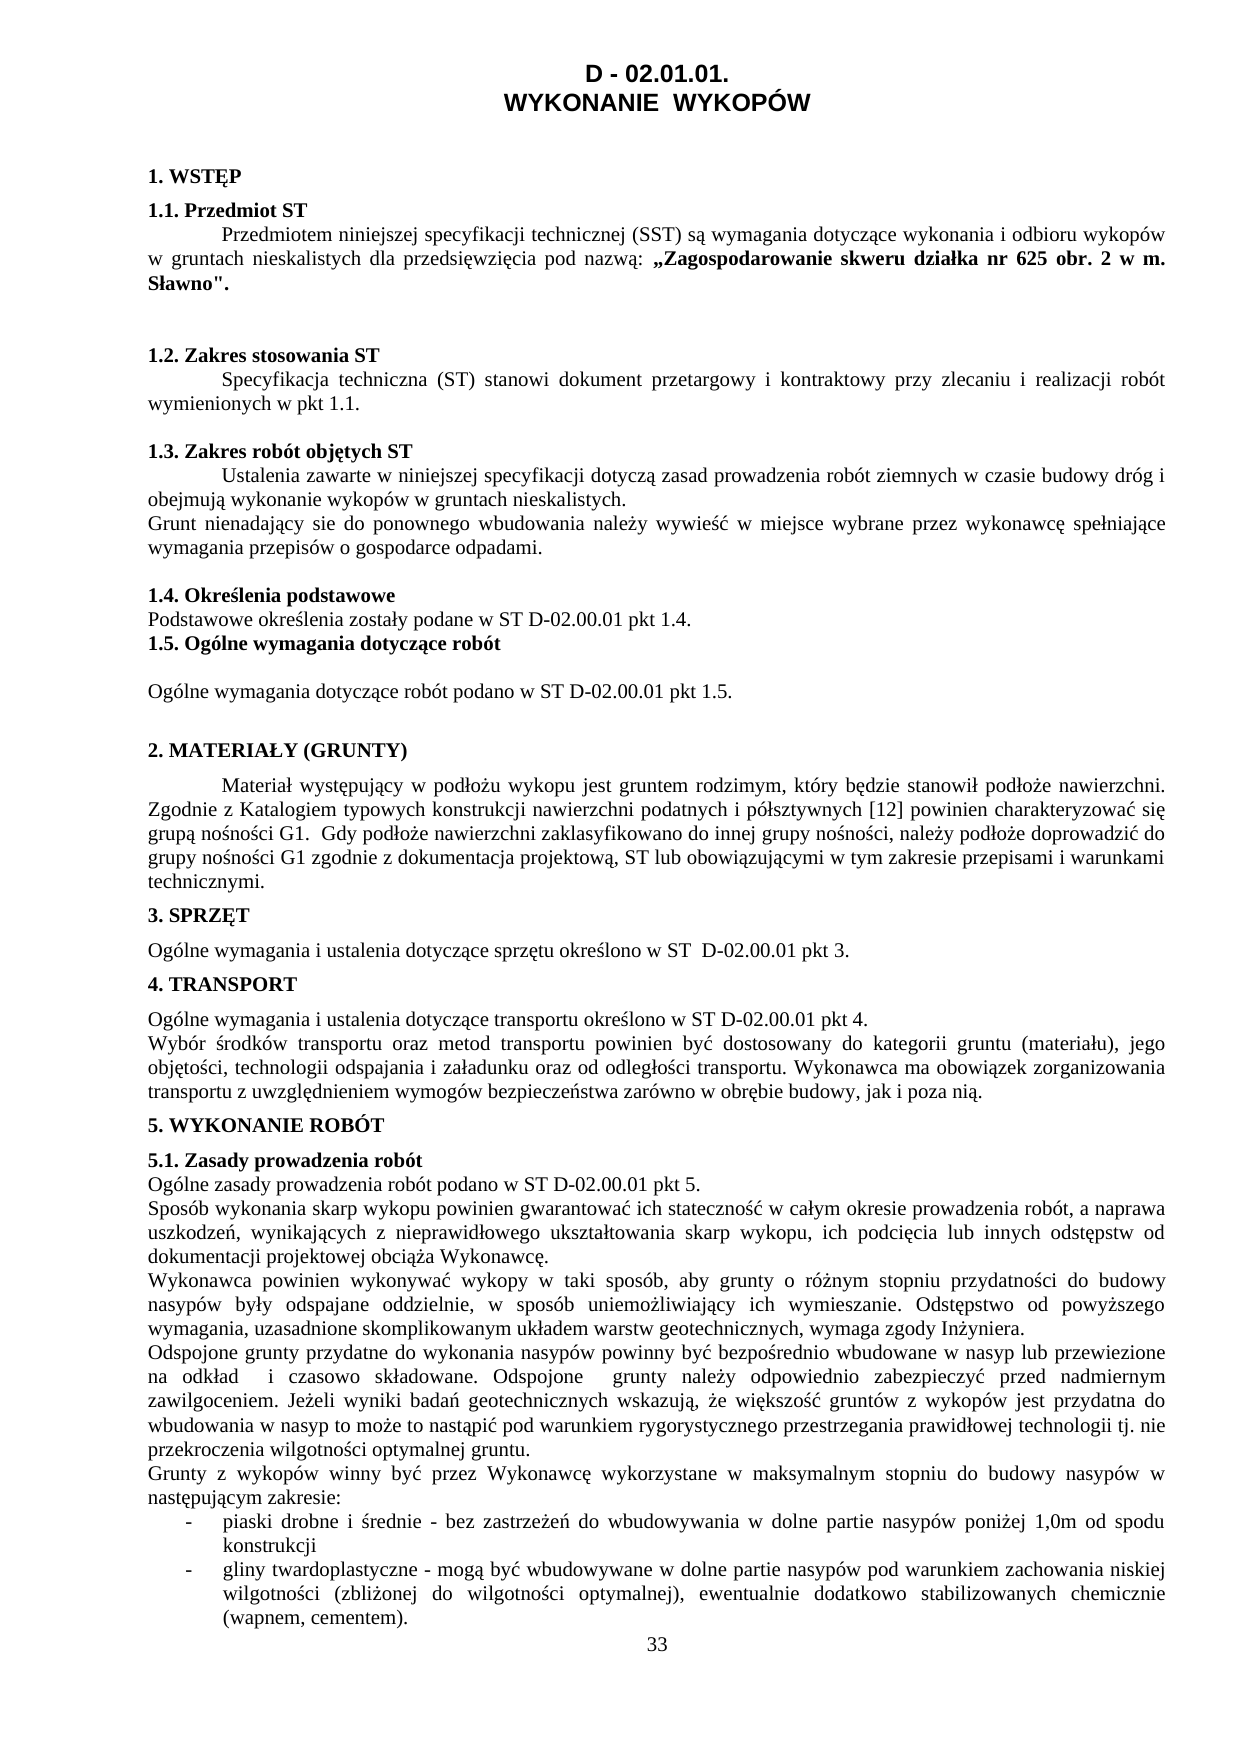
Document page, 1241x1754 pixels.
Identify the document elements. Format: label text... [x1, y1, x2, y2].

text 1.2. Zakres stosowania ST [148, 343, 1167, 367]
text 1.5. Ogólne wymagania dotyczące robót [148, 631, 1167, 655]
text 2. MATERIAŁY (GRUNTY) [148, 738, 1167, 762]
text Ustalenia zawarte w niniejszej specyfikacji dotyczą zasad prowadzenia robót ziemnych w czasie budowy dróg i obejmują wykonanie wykopów w gruntach nieskalistych. [148, 463, 1167, 511]
text Wybór środków transportu oraz metod transportu powinien być dostosowany do kategorii gruntu (materiału), jego objętości, technologii odspajania i załadunku oraz od odległości transportu. Wykonawca ma obowiązek zorganizowania transportu z uwzględnieniem wymogów bezpieczeństwa zarówno w obrębie budowy, jak i poza nią. [148, 1031, 1167, 1103]
list piaski drobne i średnie - bez zastrzeżeń do wbudowywania w dolne partie nasypów poniżej 1,0m od spodu konstrukcji [185, 1509, 1167, 1557]
text 1.4. Określenia podstawowe [148, 583, 1167, 607]
text Specyfikacja techniczna (ST) stanowi dokument przetargowy i kontraktowy przy zlecaniu i realizacji robót wymienionych w pkt 1.1. [148, 367, 1167, 415]
text Przedmiotem niniejszej specyfikacji technicznej (SST) są wymagania dotyczące wykonania i odbioru wykopów w gruntach nieskalistych dla przedsięwzięcia pod nazwą: „Zagospodarowanie skweru działka nr 625 obr. 2 w m. Sławno". [148, 222, 1167, 294]
text Sposób wykonania skarp wykopu powinien gwarantować ich stateczność w całym okresie prowadzenia robót, a naprawa uszkodzeń, wynikających z nieprawidłowego ukształtowania skarp wykopu, ich podcięcia lub innych odstępstw od dokumentacji projektowej obciąża Wykonawcę. [148, 1196, 1167, 1268]
text 1. WSTĘP [148, 164, 1167, 188]
text Ogólne zasady prowadzenia robót podano w ST D-02.00.01 pkt 5. [148, 1172, 1167, 1196]
text Ogólne wymagania dotyczące robót podano w ST D-02.00.01 pkt 1.5. [148, 679, 1167, 703]
text Materiał występujący w podłożu wykopu jest gruntem rodzimym, który będzie stanowił podłoże nawierzchni. Zgodnie z Katalogiem typowych konstrukcji nawierzchni podatnych i półsztywnych [12] powinien charakteryzować się grupą nośności G1. Gdy podłoże nawierzchni zaklasyfikowano do innej grupy nośności, należy podłoże doprowadzić do grupy nośności G1 zgodnie z dokumentacja projektową, ST lub obowiązującymi w tym zakresie przepisami i warunkami technicznymi. [148, 772, 1167, 893]
text Wykonawca powinien wykonywać wykopy w taki sposób, aby grunty o różnym stopniu przydatności do budowy nasypów były odspajane oddzielnie, w sposób uniemożliwiający ich wymieszanie. Odstępstwo od powyższego wymagania, uzasadnione skomplikowanym układem warstw geotechnicznych, wymaga zgody Inżyniera. [148, 1268, 1167, 1340]
text Grunty z wykopów winny być przez Wykonawcę wykorzystane w maksymalnym stopniu do budowy nasypów w następującym zakresie: [148, 1461, 1167, 1509]
text 3. SPRZĘT [148, 903, 1167, 927]
text 5. WYKONANIE ROBÓT [148, 1113, 1167, 1137]
text 1.1. Przedmiot ST [148, 198, 1167, 222]
text Podstawowe określenia zostały podane w ST D-02.00.01 pkt 1.4. [148, 607, 1167, 631]
text WYKONANIE WYKOPÓW [148, 88, 1167, 117]
list gliny twardoplastyczne - mogą być wbudowywane w dolne partie nasypów pod warunkiem zachowania niskiej wilgotności (zbliżonej do wilgotności optymalnej), ewentualnie dodatkowo stabilizowanych chemicznie (wapnem, cementem). [185, 1557, 1167, 1629]
text 5.1. Zasady prowadzenia robót [148, 1148, 1167, 1172]
text Grunt nienadający sie do ponownego wbudowania należy wywieść w miejsce wybrane przez wykonawcę spełniające wymagania przepisów o gospodarce odpadami. [148, 511, 1167, 559]
text 1.3. Zakres robót objętych ST [148, 439, 1167, 463]
text Ogólne wymagania i ustalenia dotyczące sprzętu określono w ST D-02.00.01 pkt 3. [148, 938, 1167, 962]
text D - 02.01.01. [148, 59, 1167, 88]
text 4. TRANSPORT [148, 972, 1167, 996]
text Ogólne wymagania i ustalenia dotyczące transportu określono w ST D-02.00.01 pkt 4. [148, 1007, 1167, 1031]
text Odspojone grunty przydatne do wykonania nasypów powinny być bezpośrednio wbudowane w nasyp lub przewiezione na odkład i czasowo składowane. Odspojone grunty należy odpowiednio zabezpieczyć przed nadmiernym zawilgoceniem. Jeżeli wyniki badań geotechnicznych wskazują, że większość gruntów z wykopów jest przydatna do wbudowania w nasyp to może to nastąpić pod warunkiem rygorystycznego przestrzegania prawidłowej technologii tj. nie przekroczenia wilgotności optymalnej gruntu. [148, 1340, 1167, 1461]
